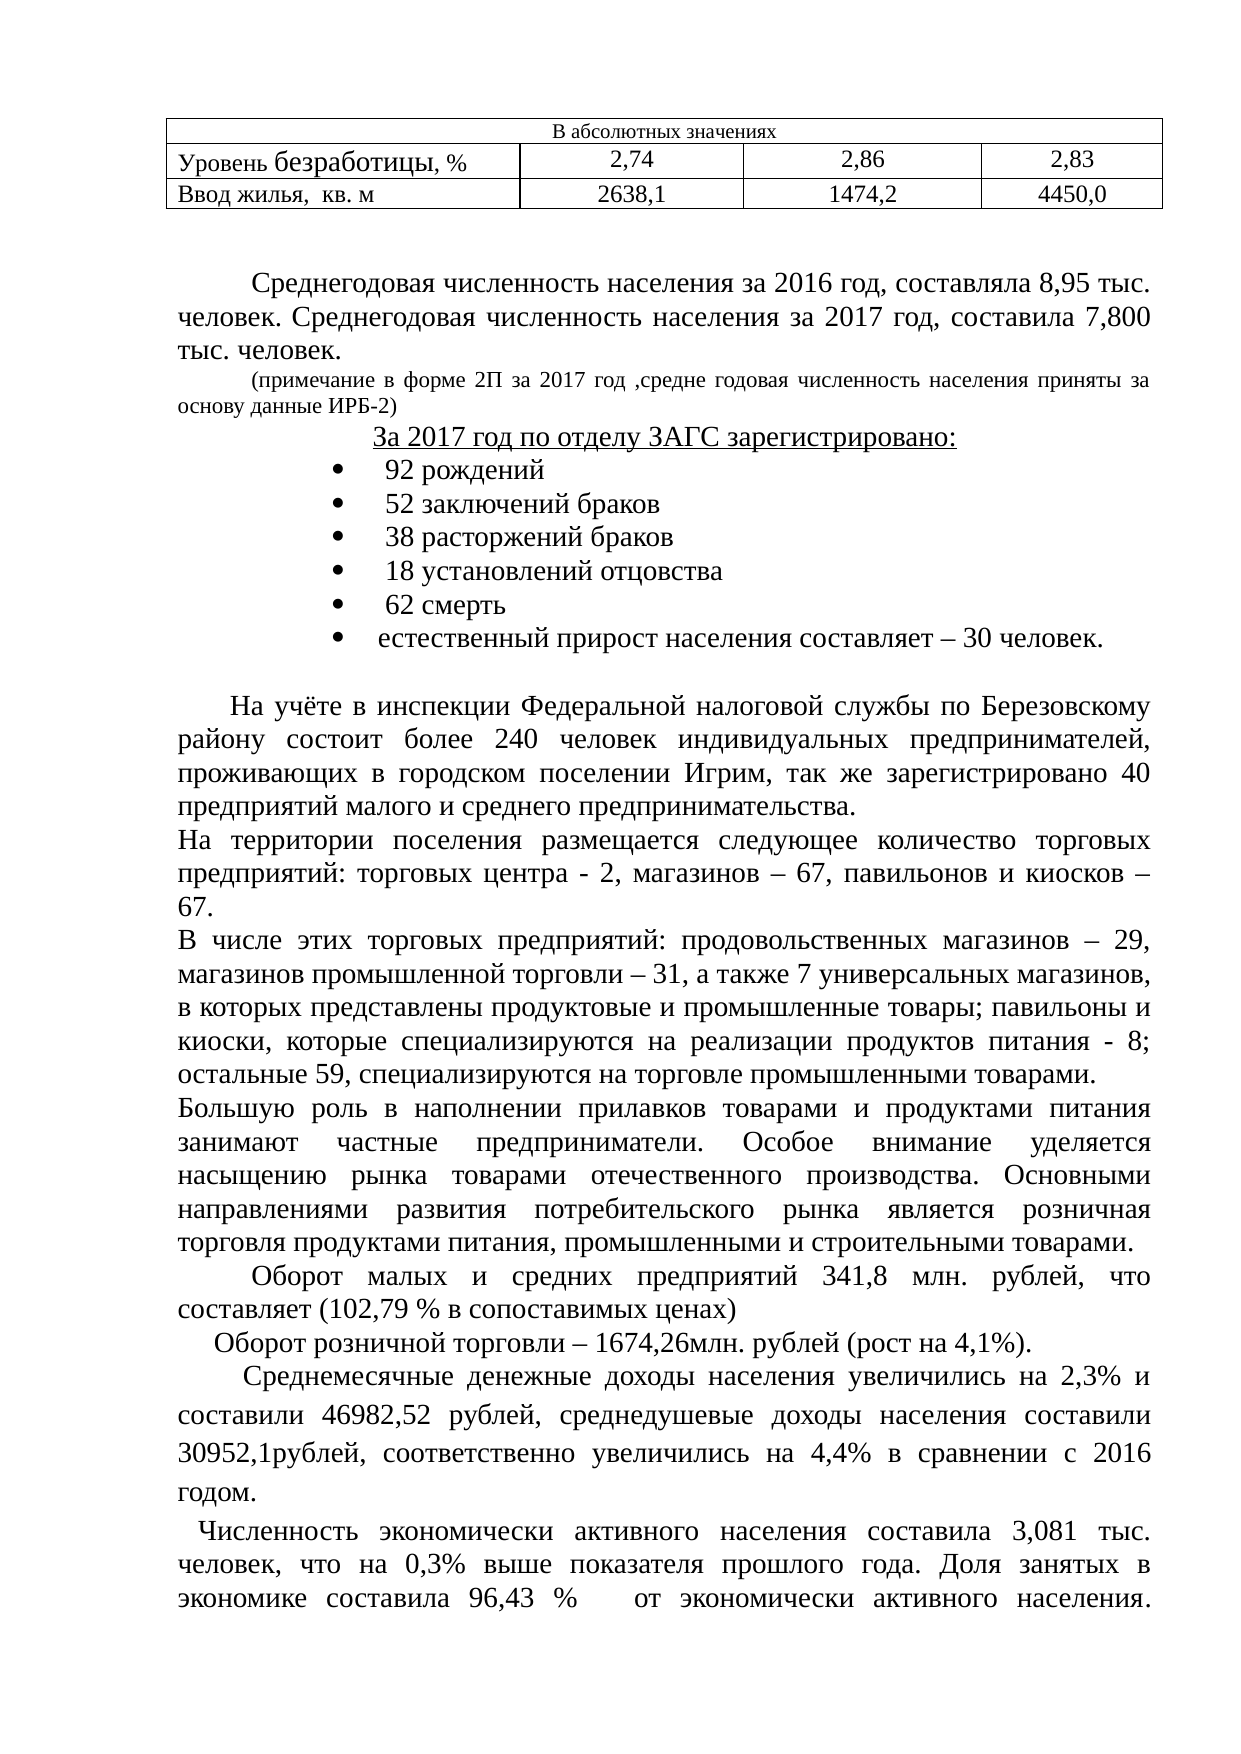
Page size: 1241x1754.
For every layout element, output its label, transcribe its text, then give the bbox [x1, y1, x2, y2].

list 52 заключений браков [333, 486, 1152, 519]
text На учёте в инспекции Федеральной налоговой службы по Березовскому району состоит более 240 человек индивидуальных предпринимателей, проживающих в городском поселении Игрим, так же зарегистрировано 40 предприятий малого и среднего предпринимательства. [177, 688, 1152, 822]
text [177, 1513, 1152, 1613]
text Оборот малых и средних предприятий 341,8 млн. рублей, что составляет (102,79 % в сопоставимых ценах) [177, 1258, 1152, 1325]
table_cell 2,86 [744, 144, 981, 178]
table_cell 1474,2 [744, 179, 981, 208]
table_cell 2,74 [521, 144, 743, 178]
text Среднегодовая численность населения за 2016 год, составляла 8,95 тыс. человек. Среднегодовая численность населения за 2017 год, составила 7,800 тыс. человек. [177, 265, 1152, 366]
list 38 расторжений браков [333, 519, 1152, 553]
list 18 установлений отцовства [333, 553, 1152, 587]
table_cell Уровень безработицы, % [167, 144, 519, 178]
list естественный прирост населения составляет – 30 человек. [333, 621, 1152, 654]
table_cell 2638,1 [521, 179, 743, 208]
text Оборот розничной торговли – 1674,26млн. рублей (рост на 4,1%). [177, 1325, 1152, 1358]
text (примечание в форме 2П за 2017 год ,средне годовая численность населения приняты за основу данные ИРБ-2) [177, 366, 1152, 419]
text В числе этих торговых предприятий: продовольственных магазинов – 29, магазинов промышленной торговли – 31, а также 7 универсальных магазинов, в которых представлены продуктовые и промышленные товары; павильоны и киоски, которые специализируются на реализации продуктов питания - 8; остальные 59, специализируются на торговле промышленными товарами. [177, 922, 1152, 1090]
table_cell В абсолютных значениях [167, 119, 1162, 143]
text Большую роль в наполнении прилавков товарами и продуктами питания занимают частные предприниматели. Особое внимание уделяется насыщению рынка товарами отечественного производства. Основными направлениями развития потребительского рынка является розничная торговля продуктами питания, промышленными и строительными товарами. [177, 1090, 1152, 1258]
text Среднемесячные денежные доходы населения увеличились на 2,3% и составили 46982,52 рублей, среднедушевые доходы населения составили 30952,1рублей, соответственно увеличились на 4,4% в сравнении с 2016 годом. [177, 1358, 1152, 1508]
text За 2017 год по отделу ЗАГС зарегистрировано: [177, 419, 1152, 452]
list 62 смерть [333, 587, 1152, 621]
table_cell Ввод жилья, кв. м [167, 179, 519, 208]
text На территории поселения размещается следующее количество торговых предприятий: торговых центра - 2, магазинов – 67, павильонов и киосков – 67. [177, 822, 1152, 922]
list 92 рождений [333, 452, 1152, 486]
table_cell 4450,0 [982, 179, 1162, 208]
table_cell 2,83 [982, 144, 1162, 178]
